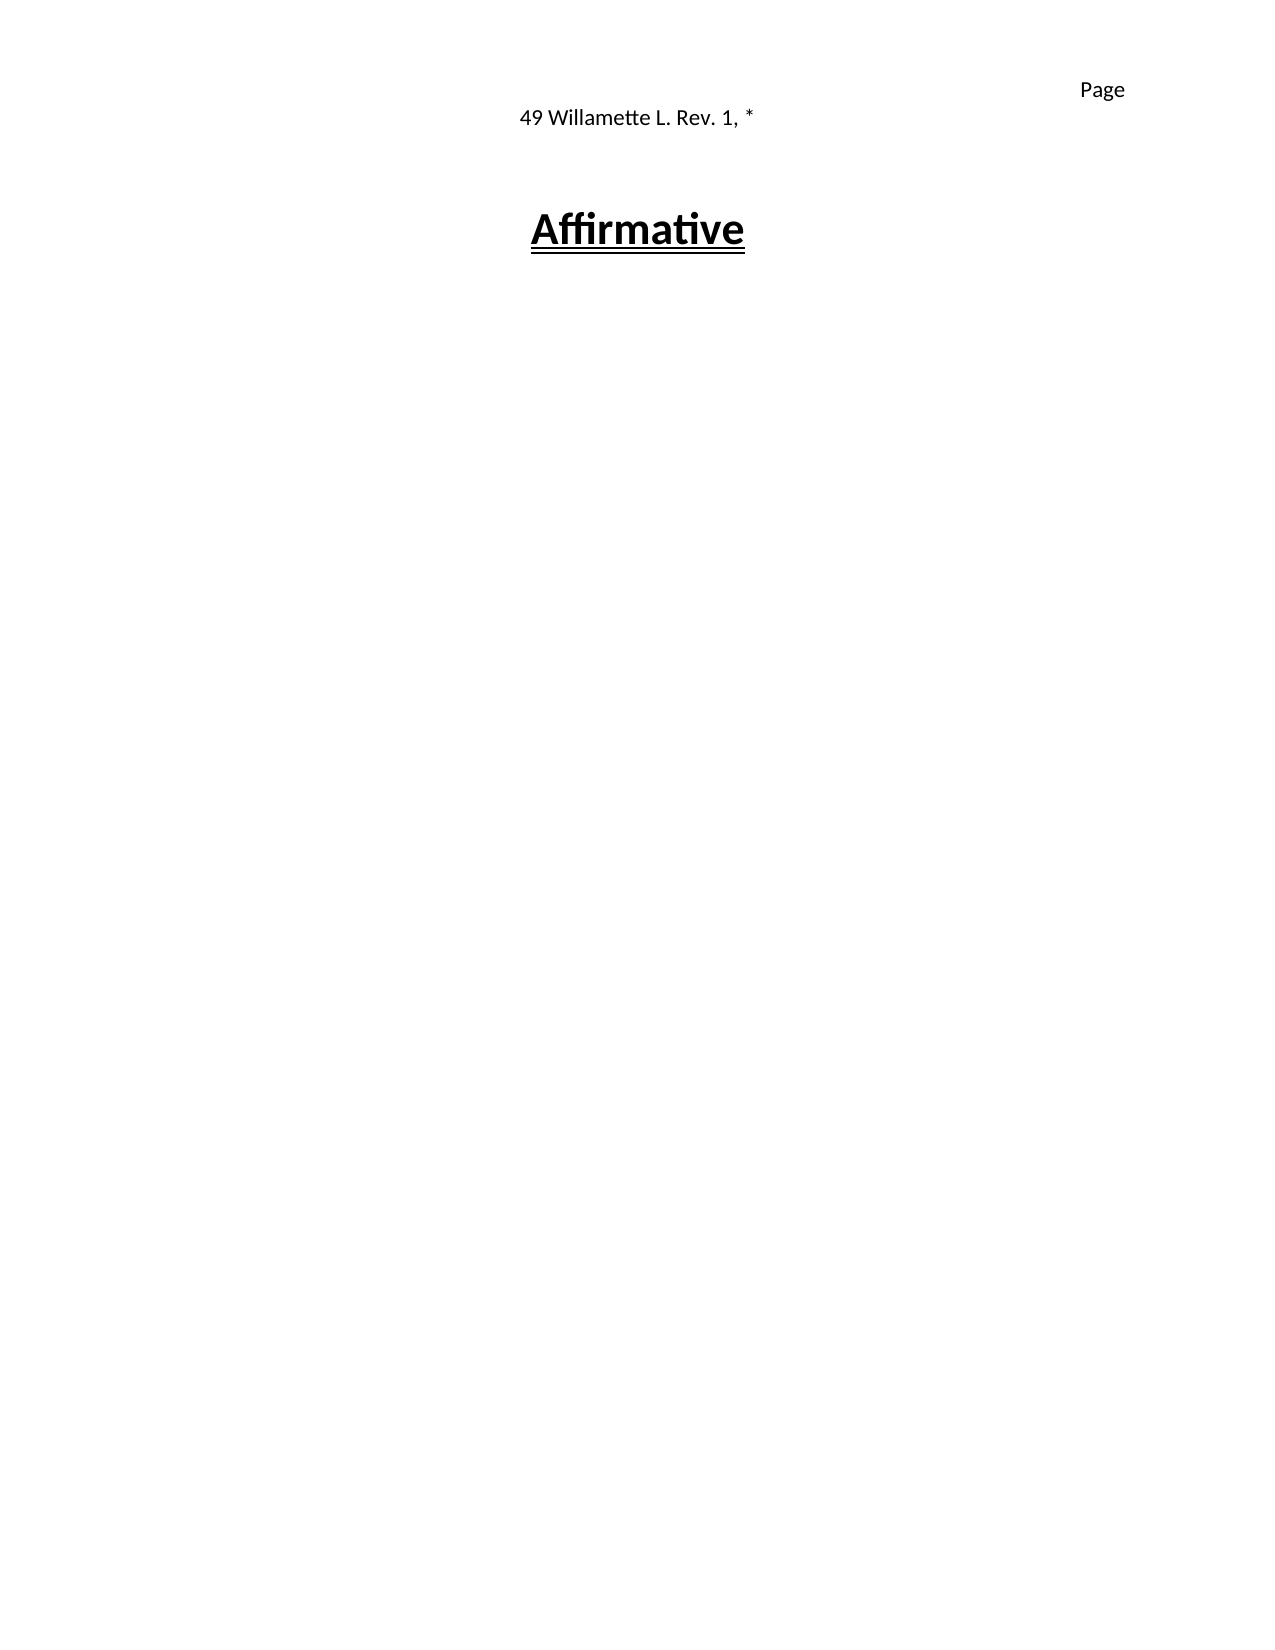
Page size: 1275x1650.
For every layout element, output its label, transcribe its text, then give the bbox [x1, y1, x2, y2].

subtitle Affirmative [150, 200, 1125, 256]
